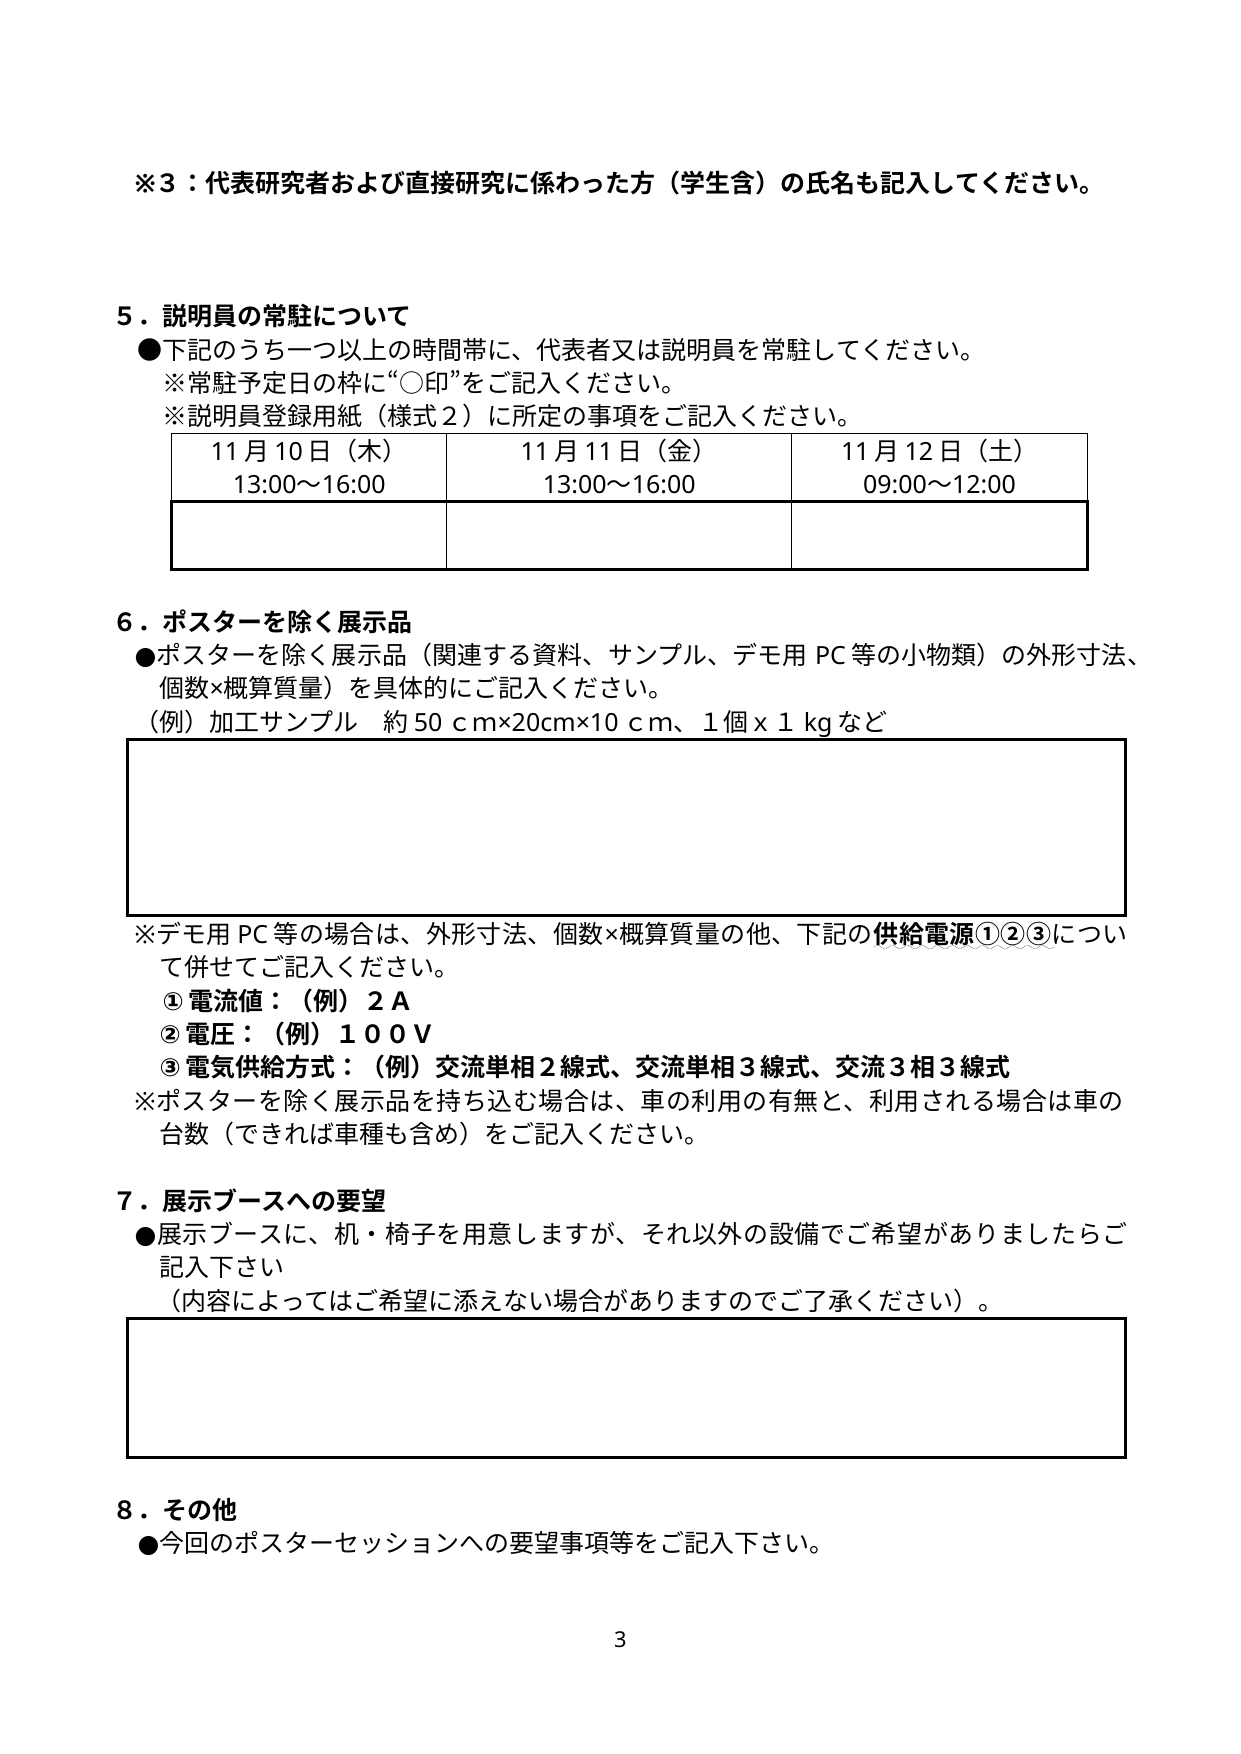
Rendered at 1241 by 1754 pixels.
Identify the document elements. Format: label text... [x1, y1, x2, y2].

text ③電気供給方式：（例）交流単相２線式、交流単相３線式、交流３相３線式 [134, 1050, 1128, 1083]
text ※３：代表研究者および直接研究に係わった方（学生含）の氏名も記入してください。 [134, 166, 1128, 199]
text ※常駐予定日の枠に“○印”をご記入ください。 [112, 366, 1128, 399]
table_cell [173, 503, 446, 568]
text ●ポスターを除く展示品（関連する資料、サンプル、デモ用PC等の小物類）の外形寸法、個数×概算質量）を具体的にご記入ください。 [134, 638, 1128, 704]
text ●今回のポスターセッションへの要望事項等をご記入下さい。 [112, 1526, 1128, 1559]
table_cell [447, 503, 791, 568]
table_header [129, 741, 1124, 913]
text ８．その他 [112, 1493, 1128, 1526]
table_header [129, 1320, 1124, 1456]
text ●展示ブースに、机・椅子を用意しますが、それ以外の設備でご希望がありましたらご記入下さい [134, 1217, 1128, 1283]
table_header 11月10日（木） 13:00～16:00 [172, 434, 446, 500]
text ６．ポスターを除く展示品 [112, 604, 1128, 638]
table_cell [792, 503, 1086, 568]
text ②電圧：（例）１００Ｖ [134, 1017, 1128, 1050]
table_header 11月11日（金） 13:00～16:00 [447, 434, 791, 500]
text （例）加工サンプル 約50ｃｍ×20cm×10ｃｍ、１個ｘ１kgなど [134, 704, 1128, 738]
text ※説明員登録用紙（様式２）に所定の事項をご記入ください。 [112, 399, 1128, 432]
text ５．説明員の常駐について [112, 299, 1128, 332]
text ※デモ用PC等の場合は、外形寸法、個数×概算質量の他、下記の供給電源①②③について併せてご記入ください。 [134, 917, 1128, 983]
table_header 11月12日（土） 09:00～12:00 [792, 434, 1087, 500]
text ※ポスターを除く展示品を持ち込む場合は、車の利用の有無と、利用される場合は車の台数（できれば車種も含め）をご記入ください。 [134, 1083, 1128, 1150]
text ７．展示ブースへの要望 [112, 1183, 1128, 1217]
text ①電流値：（例）２Ａ [112, 983, 1128, 1017]
text （内容によってはご希望に添えない場合がありますのでご了承ください）。 [156, 1283, 1128, 1317]
text ●下記のうち一つ以上の時間帯に、代表者又は説明員を常駐してください。 [112, 332, 1128, 366]
